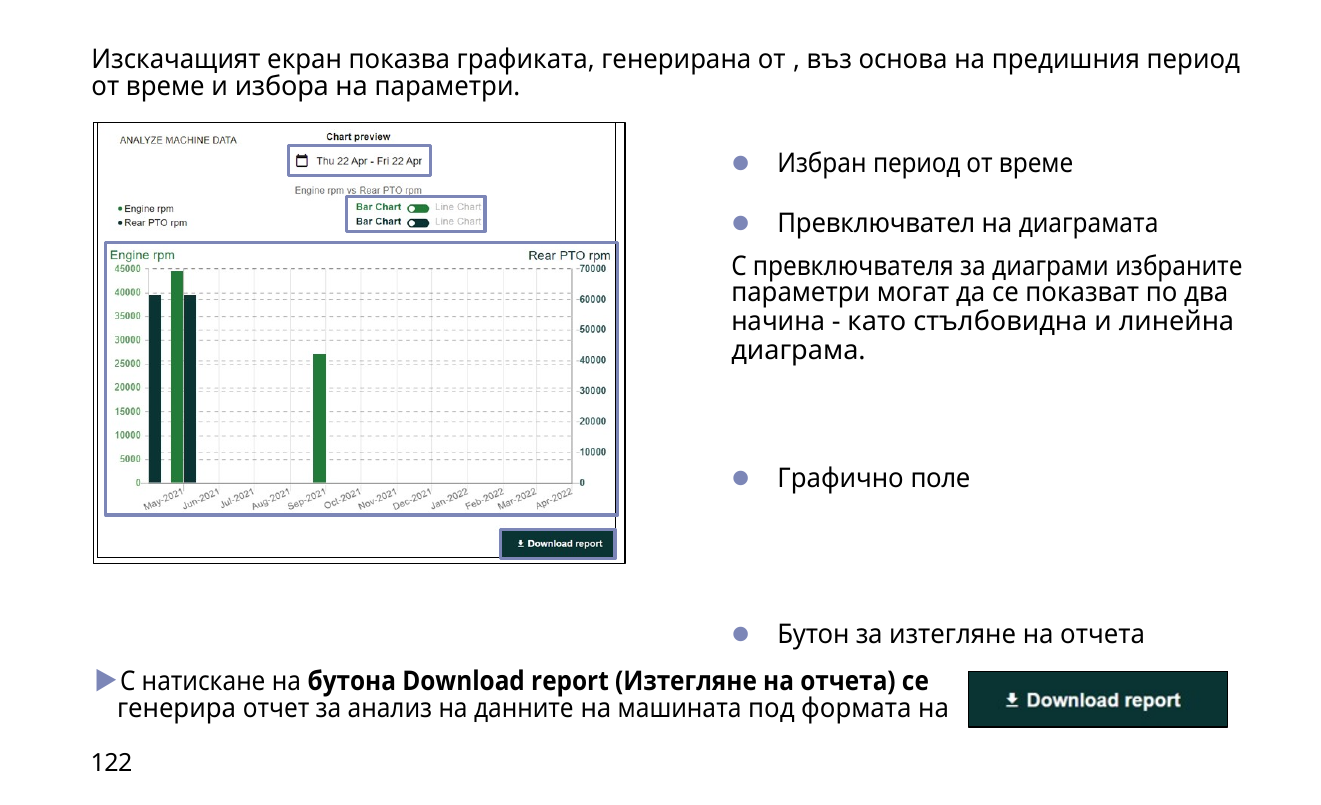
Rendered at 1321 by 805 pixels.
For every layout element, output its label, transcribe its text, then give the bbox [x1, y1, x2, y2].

list Бутон за изтегляне на отчета [731, 614, 1258, 651]
picture [969, 672, 1227, 726]
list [94, 668, 956, 725]
picture [502, 531, 613, 557]
list Графично поле [731, 458, 1258, 495]
picture [107, 244, 615, 513]
list Превключвател на диаграмата [731, 203, 1258, 240]
list Избран период от време [731, 144, 1258, 181]
text Изскачащият екран показва графиката, генерирана от , въз основа на предишния период от време и избора на параметри. [91, 45, 1258, 103]
picture [98, 123, 615, 557]
text С превключвателя за диаграми избраните параметри могат да се показват по два начина - като стълбовидна и линейна диаграма. [731, 252, 1258, 367]
